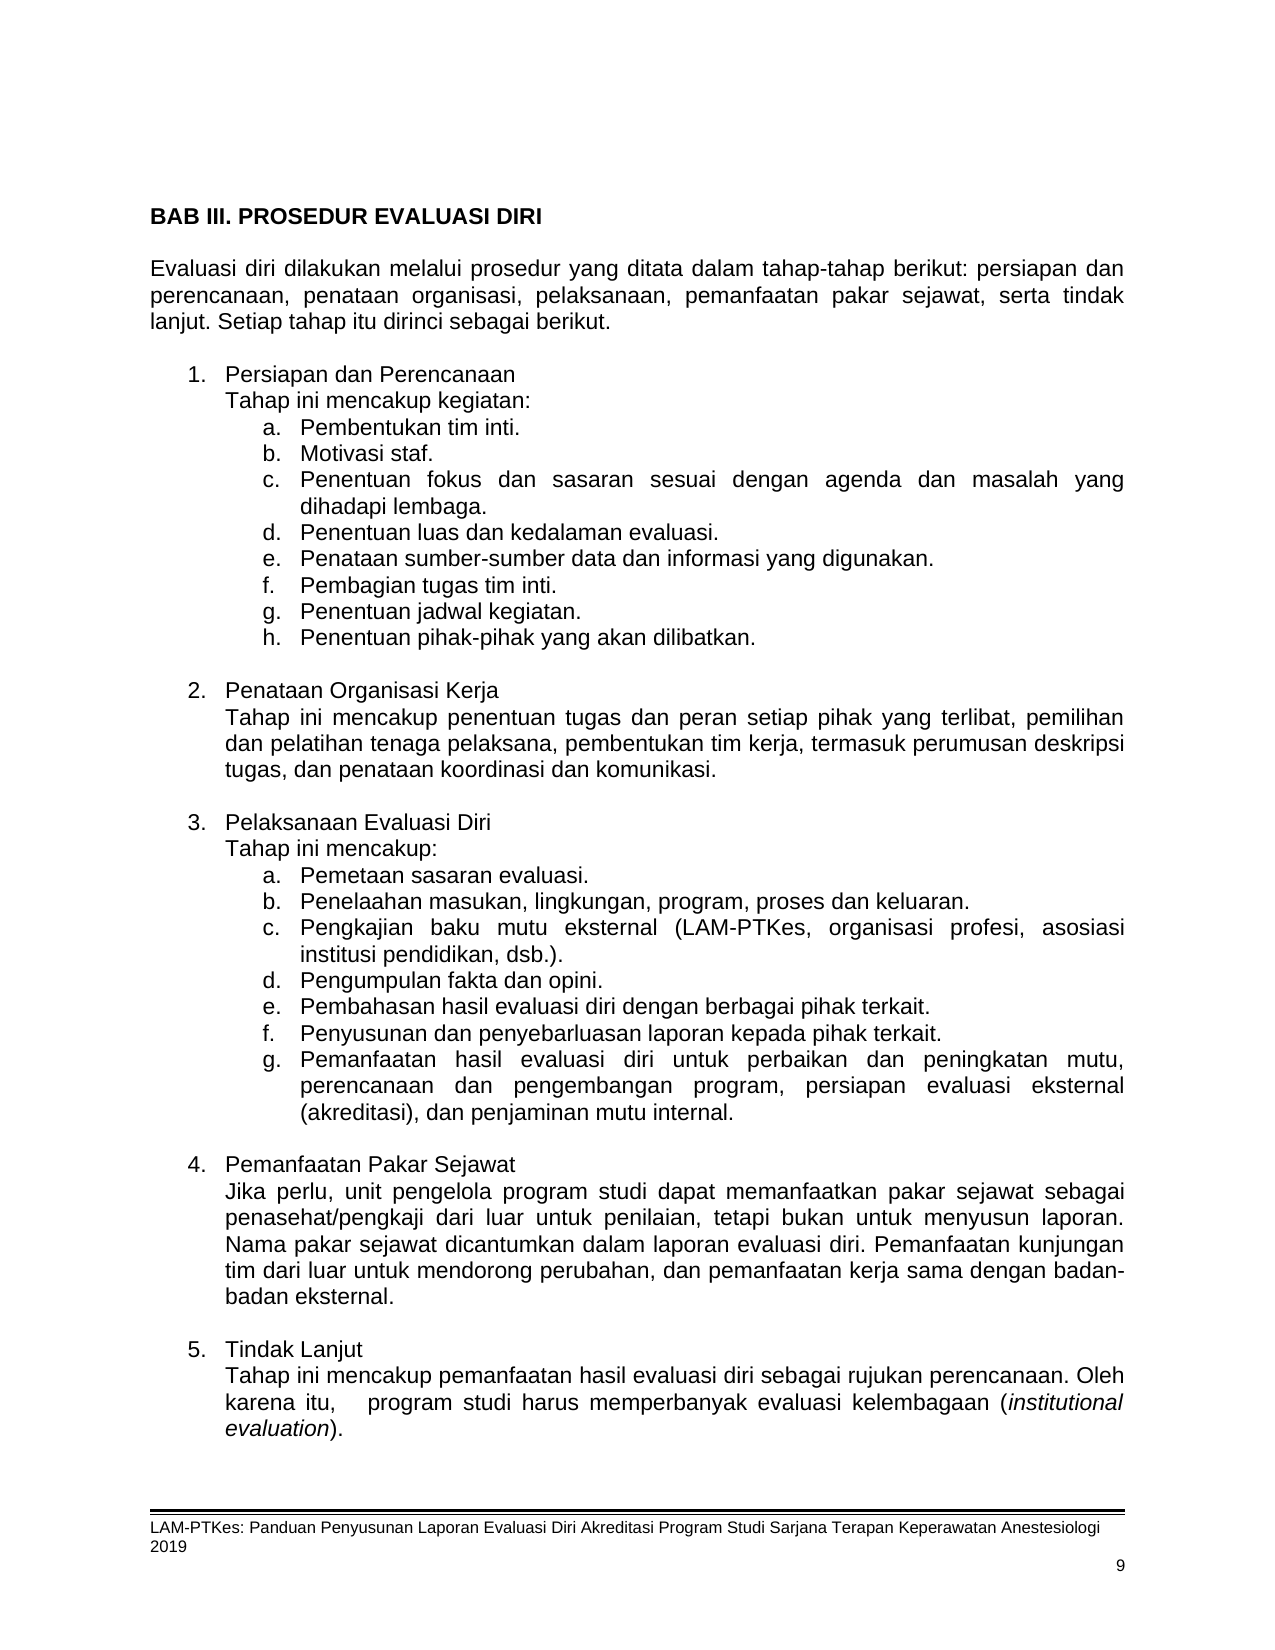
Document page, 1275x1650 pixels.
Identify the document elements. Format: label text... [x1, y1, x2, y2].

list Pengumpulan fakta dan opini. [262, 967, 1125, 993]
list Penentuan jadwal kegiatan. [262, 598, 1125, 624]
text Tahap ini mencakup kegiatan: [225, 387, 1125, 413]
list Pengkajian baku mutu eksternal (LAM-PTKes, organisasi profesi, asosiasi institusi pendidikan, dsb.). [262, 914, 1125, 967]
list Pemetaan sasaran evaluasi. [262, 862, 1125, 888]
list Penelaahan masukan, lingkungan, program, proses dan keluaran. [262, 888, 1125, 914]
list Penentuan fokus dan sasaran sesuai dengan agenda dan masalah yang dihadapi lembaga. [262, 466, 1125, 519]
list Persiapan dan Perencanaan [187, 361, 1125, 387]
list Pemanfaatan hasil evaluasi diri untuk perbaikan dan peningkatan mutu, perencanaan dan pengembangan program, persiapan evaluasi eksternal (akreditasi), dan penjaminan mutu internal. [262, 1046, 1125, 1125]
list Penataan Organisasi Kerja [187, 677, 1125, 703]
text Tahap ini mencakup penentuan tugas dan peran setiap pihak yang terlibat, pemilihan dan pelatihan tenaga pelaksana, pembentukan tim kerja, termasuk perumusan deskripsi tugas, dan penataan koordinasi dan komunikasi. [225, 703, 1125, 782]
text Jika perlu, unit pengelola program studi dapat memanfaatkan pakar sejawat sebagai penasehat/pengkaji dari luar untuk penilaian, tetapi bukan untuk menyusun laporan. Nama pakar sejawat dicantumkan dalam laporan evaluasi diri. Pemanfaatan kunjungan tim dari luar untuk mendorong perubahan, dan pemanfaatan kerja sama dengan badan-badan eksternal. [225, 1178, 1125, 1309]
list Motivasi staf. [262, 440, 1125, 466]
list Tindak Lanjut [187, 1336, 1125, 1362]
list Pembahasan hasil evaluasi diri dengan berbagai pihak terkait. [262, 993, 1125, 1020]
text Tahap ini mencakup: [225, 835, 1125, 862]
list Pemanfaatan Pakar Sejawat [187, 1151, 1125, 1178]
list Penentuan pihak-pihak yang akan dilibatkan. [262, 624, 1125, 651]
list Penyusunan dan penyebarluasan laporan kepada pihak terkait. [262, 1020, 1125, 1046]
list Penataan sumber-sumber data dan informasi yang digunakan. [262, 545, 1125, 572]
list Penentuan luas dan kedalaman evaluasi. [262, 519, 1125, 545]
text Tahap ini mencakup pemanfaatan hasil evaluasi diri sebagai rujukan perencanaan. Oleh karena itu, program studi harus memperbanyak evaluasi kelembagaan (institutional evaluation). [225, 1362, 1125, 1441]
list Pelaksanaan Evaluasi Diri [187, 809, 1125, 835]
subtitle BAB III. PROSEDUR EVALUASI DIRI [150, 203, 1125, 229]
list Pembagian tugas tim inti. [262, 572, 1125, 598]
list Pembentukan tim inti. [262, 413, 1125, 440]
text Evaluasi diri dilakukan melalui prosedur yang ditata dalam tahap-tahap berikut: persiapan dan perencanaan, penataan organisasi, pelaksanaan, pemanfaatan pakar sejawat, serta tindak lanjut. Setiap tahap itu dirinci sebagai berikut. [150, 255, 1125, 334]
